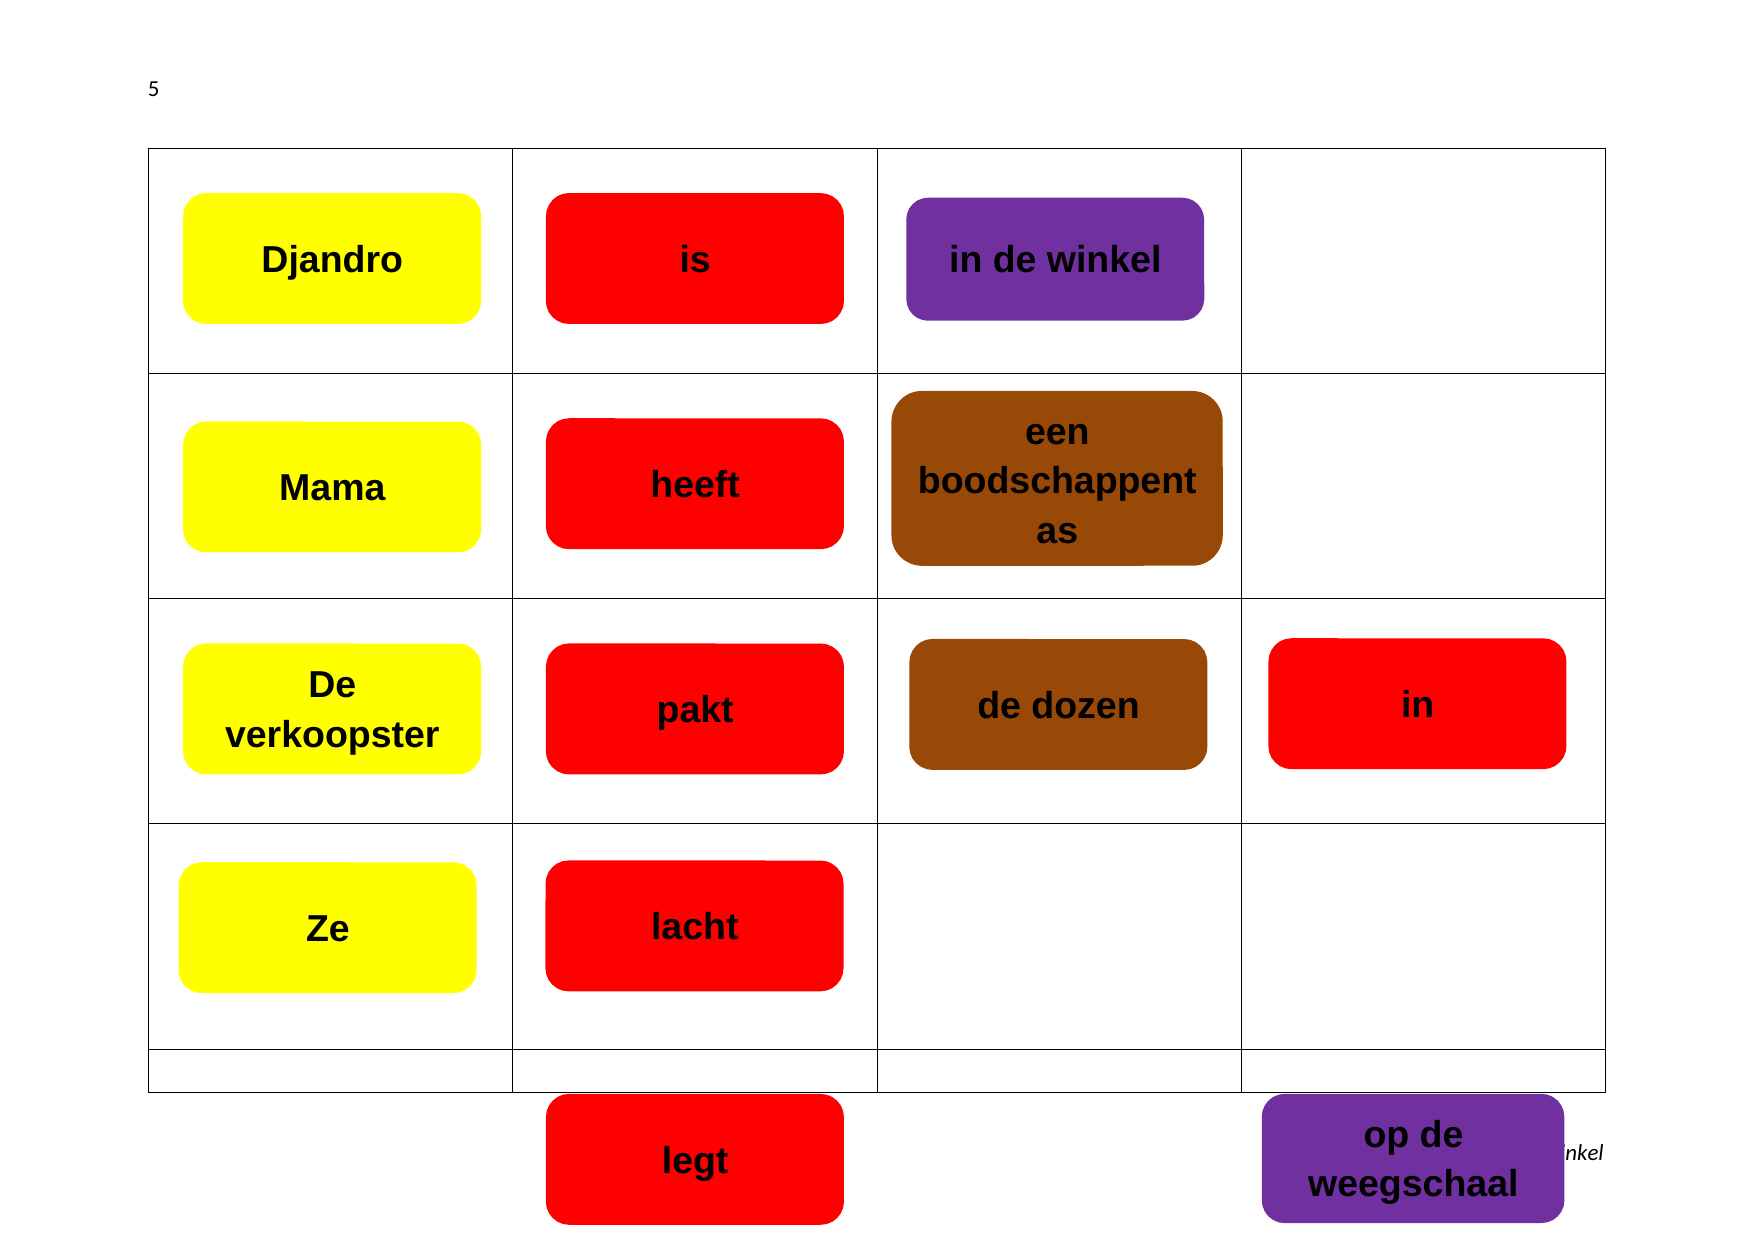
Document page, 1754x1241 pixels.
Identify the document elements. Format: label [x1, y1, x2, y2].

table_cell [1242, 1050, 1605, 1092]
table_cell [149, 374, 512, 598]
table_header [149, 149, 512, 373]
table_cell [1242, 374, 1605, 598]
table_header [878, 149, 1241, 373]
table_cell [149, 1050, 512, 1092]
table_cell [878, 374, 1241, 598]
table_header [513, 149, 877, 373]
table_cell [149, 824, 512, 1048]
table_cell [878, 1050, 1241, 1092]
table_cell [149, 599, 512, 823]
table_cell [513, 824, 877, 1048]
table_cell [1242, 599, 1605, 823]
table_cell [513, 1050, 877, 1092]
table_cell [878, 824, 1241, 1048]
table_cell [878, 599, 1241, 823]
table_cell [513, 374, 877, 598]
table_header [1242, 149, 1605, 373]
table_cell [513, 599, 877, 823]
table_cell [1242, 824, 1605, 1048]
